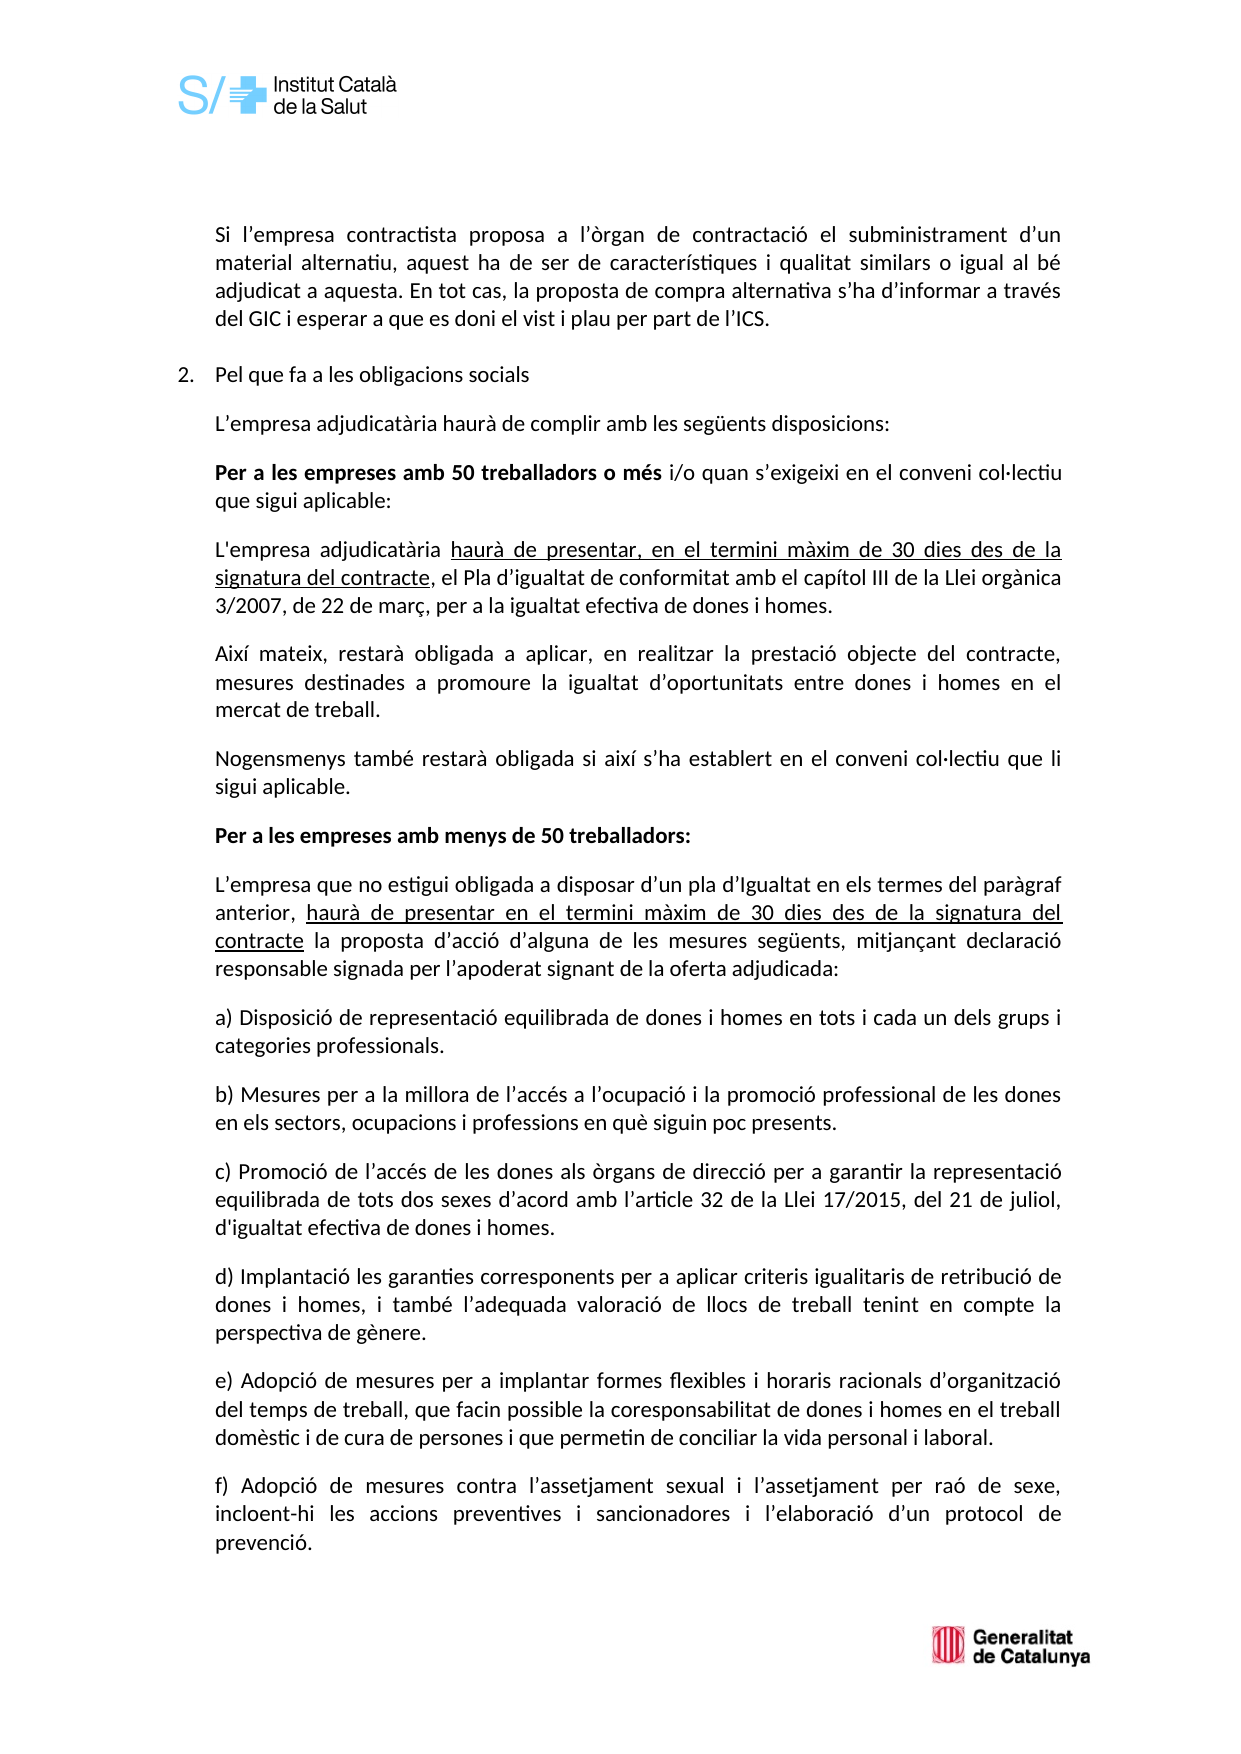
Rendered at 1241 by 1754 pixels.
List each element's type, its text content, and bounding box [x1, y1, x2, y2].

text L’empresa adjudicatària haurà de complir amb les següents disposicions: [215, 409, 1063, 437]
text L'empresa adjudicatària haurà de presentar, en el termini màxim de 30 dies des de la signatura del contracte, el Pla d’igualtat de conformitat amb el capítol III de la Llei orgànica 3/2007, de 22 de març, per a la igualtat efectiva de dones i homes. [215, 535, 1063, 619]
text L’empresa que no estigui obligada a disposar d’un pla d’Igualtat en els termes del paràgraf anterior, haurà de presentar en el termini màxim de 30 dies des de la signatura del contracte la proposta d’acció d’alguna de les mesures següents, mitjançant declaració responsable signada per l’apoderat signant de la oferta adjudicada: [215, 870, 1063, 982]
text Per a les empreses amb 50 treballadors o més i/o quan s’exigeixi en el conveni col·lectiu que sigui aplicable: [215, 458, 1063, 514]
picture [893, 1619, 1129, 1672]
text a) Disposició de representació equilibrada de dones i homes en tots i cada un dels grups i categories professionals. [215, 1003, 1063, 1059]
text Així mateix, restarà obligada a aplicar, en realitzar la prestació objecte del contracte, mesures destinades a promoure la igualtat d’oportunitats entre dones i homes en el mercat de treball. [215, 639, 1063, 724]
text Per a les empreses amb menys de 50 treballadors: [215, 821, 1063, 849]
list Si l’empresa contractista proposa a l’òrgan de contractació el subministrament d’un material alternatiu, aquest ha de ser de característiques i qualitat similars o igual al bé adjudicat a aquesta. En tot cas, la proposta de compra alternativa s’ha d’informar a través del GIC i esperar a que es doni el vist i plau per part de l’ICS. [215, 220, 1063, 332]
list Pel que fa a les obligacions socials [177, 360, 1063, 388]
text c) Promoció de l’accés de les dones als òrgans de direcció per a garantir la representació equilibrada de tots dos sexes d’acord amb l’article 32 de la Llei 17/2015, del 21 de juliol, d'igualtat efectiva de dones i homes. [215, 1157, 1063, 1241]
text d) Implantació les garanties corresponents per a aplicar criteris igualitaris de retribució de dones i homes, i també l’adequada valoració de llocs de treball tenint en compte la perspectiva de gènere. [215, 1262, 1063, 1346]
text f) Adopció de mesures contra l’assetjament sexual i l’assetjament per raó de sexe, incloent-hi les accions preventives i sancionadores i l’elaboració d’un protocol de prevenció. [215, 1472, 1063, 1556]
text Nogensmenys també restarà obligada si així s’ha establert en el conveni col·lectiu que li sigui aplicable. [215, 744, 1063, 801]
text e) Adopció de mesures per a implantar formes flexibles i horaris racionals d’organització del temps de treball, que facin possible la coresponsabilitat de dones i homes en el treball domèstic i de cura de persones i que permetin de conciliar la vida personal i laboral. [215, 1367, 1063, 1451]
text b) Mesures per a la millora de l’accés a l’ocupació i la promoció professional de les dones en els sectors, ocupacions i professions en què siguin poc presents. [215, 1080, 1063, 1136]
picture [177, 73, 399, 118]
